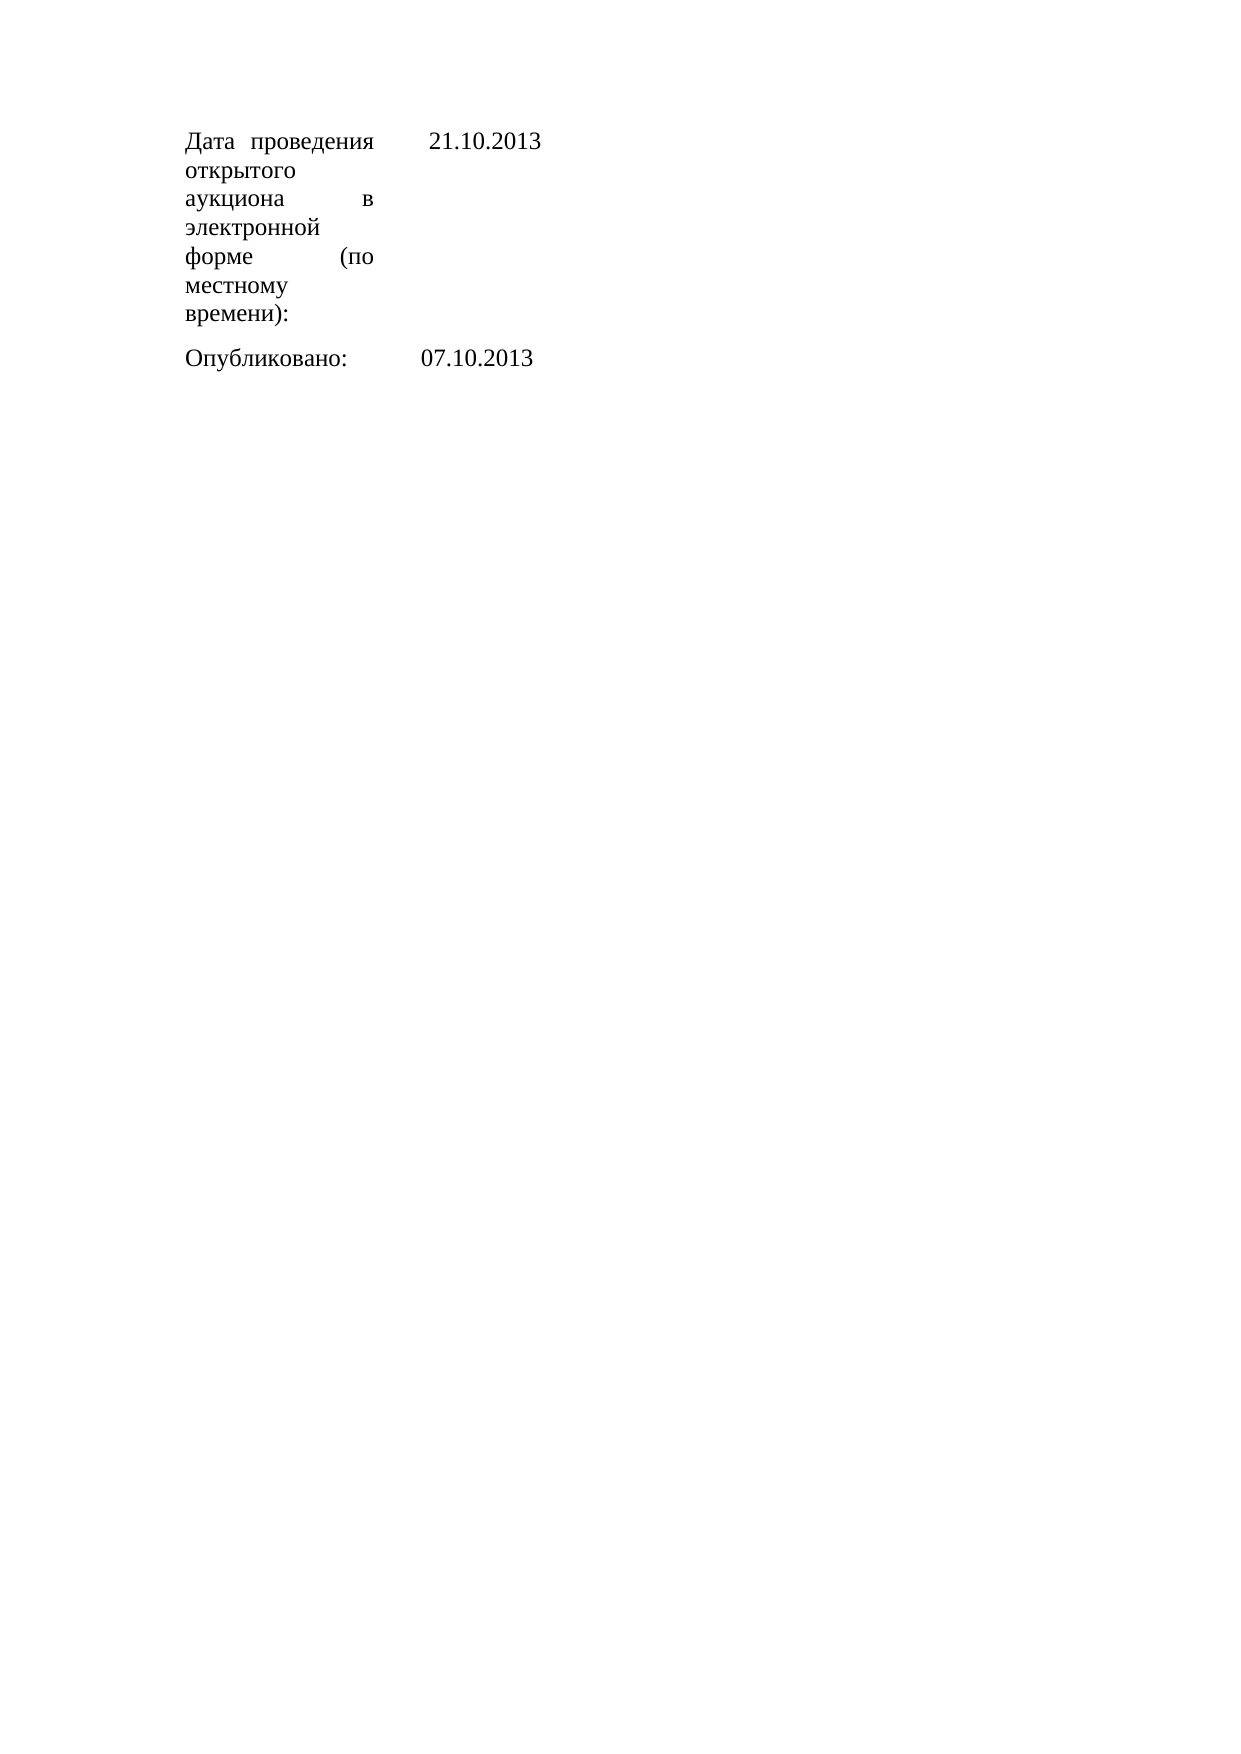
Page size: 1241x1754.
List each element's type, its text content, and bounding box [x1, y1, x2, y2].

table_cell 21.10.2013 [421, 118, 1152, 335]
table_header Опубликовано: [177, 335, 421, 379]
table_header 07.10.2013 [421, 335, 1152, 379]
table_cell Дата проведения открытого аукциона в электронной форме (по местному времени): [177, 118, 421, 335]
